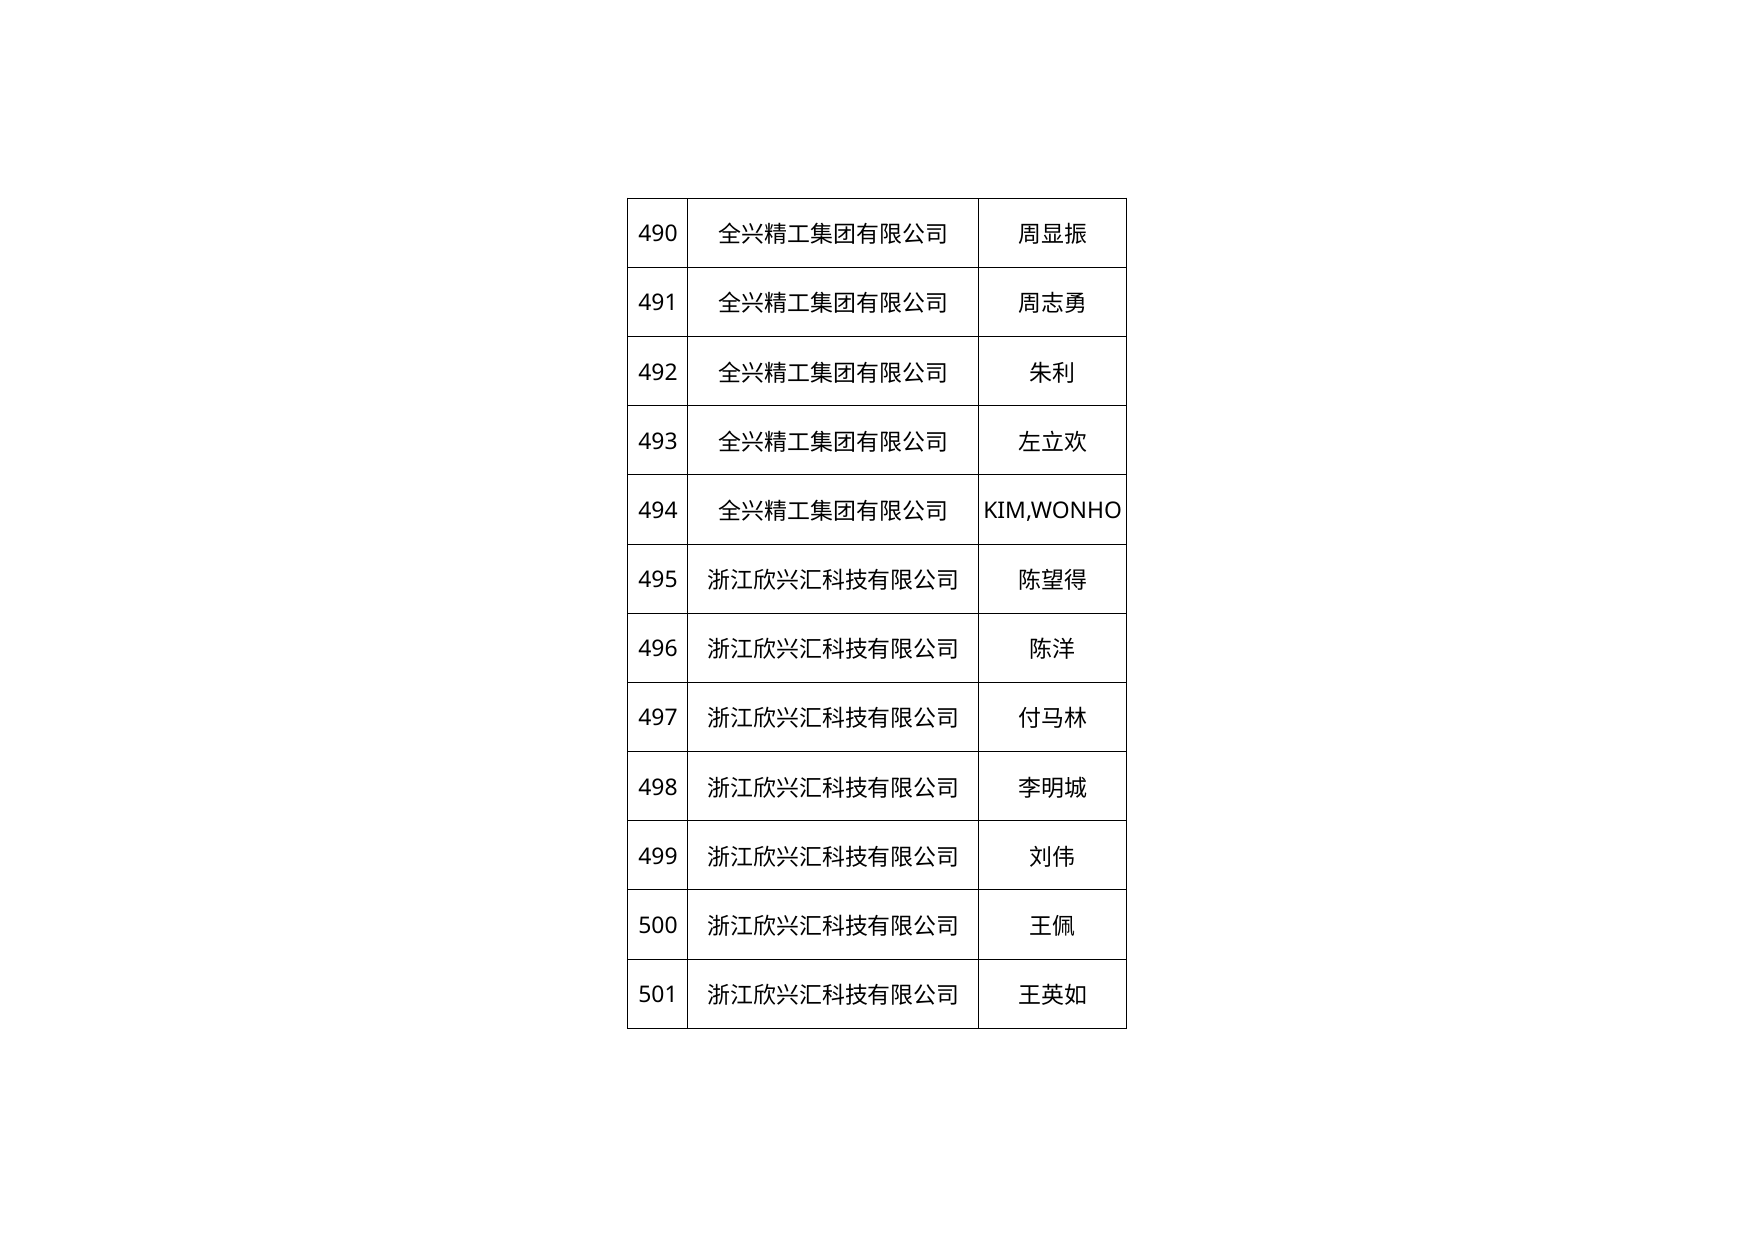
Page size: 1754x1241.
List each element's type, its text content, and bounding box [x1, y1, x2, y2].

table_cell 李明城 [979, 752, 1126, 820]
table_cell 浙江欣兴汇科技有限公司 [688, 821, 978, 889]
table_cell 全兴精工集团有限公司 [688, 406, 978, 474]
table_cell 490 [628, 199, 687, 267]
table_cell 付马林 [979, 683, 1126, 751]
table_cell 全兴精工集团有限公司 [688, 268, 978, 336]
table_cell 全兴精工集团有限公司 [688, 475, 978, 543]
table_cell 497 [628, 683, 687, 751]
table_cell 浙江欣兴汇科技有限公司 [688, 960, 978, 1028]
table_cell 周志勇 [979, 268, 1126, 336]
table_cell 493 [628, 406, 687, 474]
table_cell 陈洋 [979, 614, 1126, 682]
table_cell 浙江欣兴汇科技有限公司 [688, 890, 978, 958]
table_cell 500 [628, 890, 687, 958]
table_cell 浙江欣兴汇科技有限公司 [688, 614, 978, 682]
table_cell 王英如 [979, 960, 1126, 1028]
table_cell 492 [628, 337, 687, 405]
table_cell 496 [628, 614, 687, 682]
table_cell 全兴精工集团有限公司 [688, 337, 978, 405]
table_cell KIM,WONHO [979, 475, 1126, 543]
table_cell 王佩 [979, 890, 1126, 958]
table_cell 浙江欣兴汇科技有限公司 [688, 683, 978, 751]
table_cell 全兴精工集团有限公司 [688, 199, 978, 267]
table_cell 501 [628, 960, 687, 1028]
table_cell 周显振 [979, 199, 1126, 267]
table_cell 499 [628, 821, 687, 889]
table_cell 浙江欣兴汇科技有限公司 [688, 545, 978, 613]
table_cell 朱利 [979, 337, 1126, 405]
table_cell 陈望得 [979, 545, 1126, 613]
table_cell 494 [628, 475, 687, 543]
table_cell 495 [628, 545, 687, 613]
table_cell 浙江欣兴汇科技有限公司 [688, 752, 978, 820]
table_cell 刘伟 [979, 821, 1126, 889]
table_cell 498 [628, 752, 687, 820]
table_cell 491 [628, 268, 687, 336]
table_cell 左立欢 [979, 406, 1126, 474]
